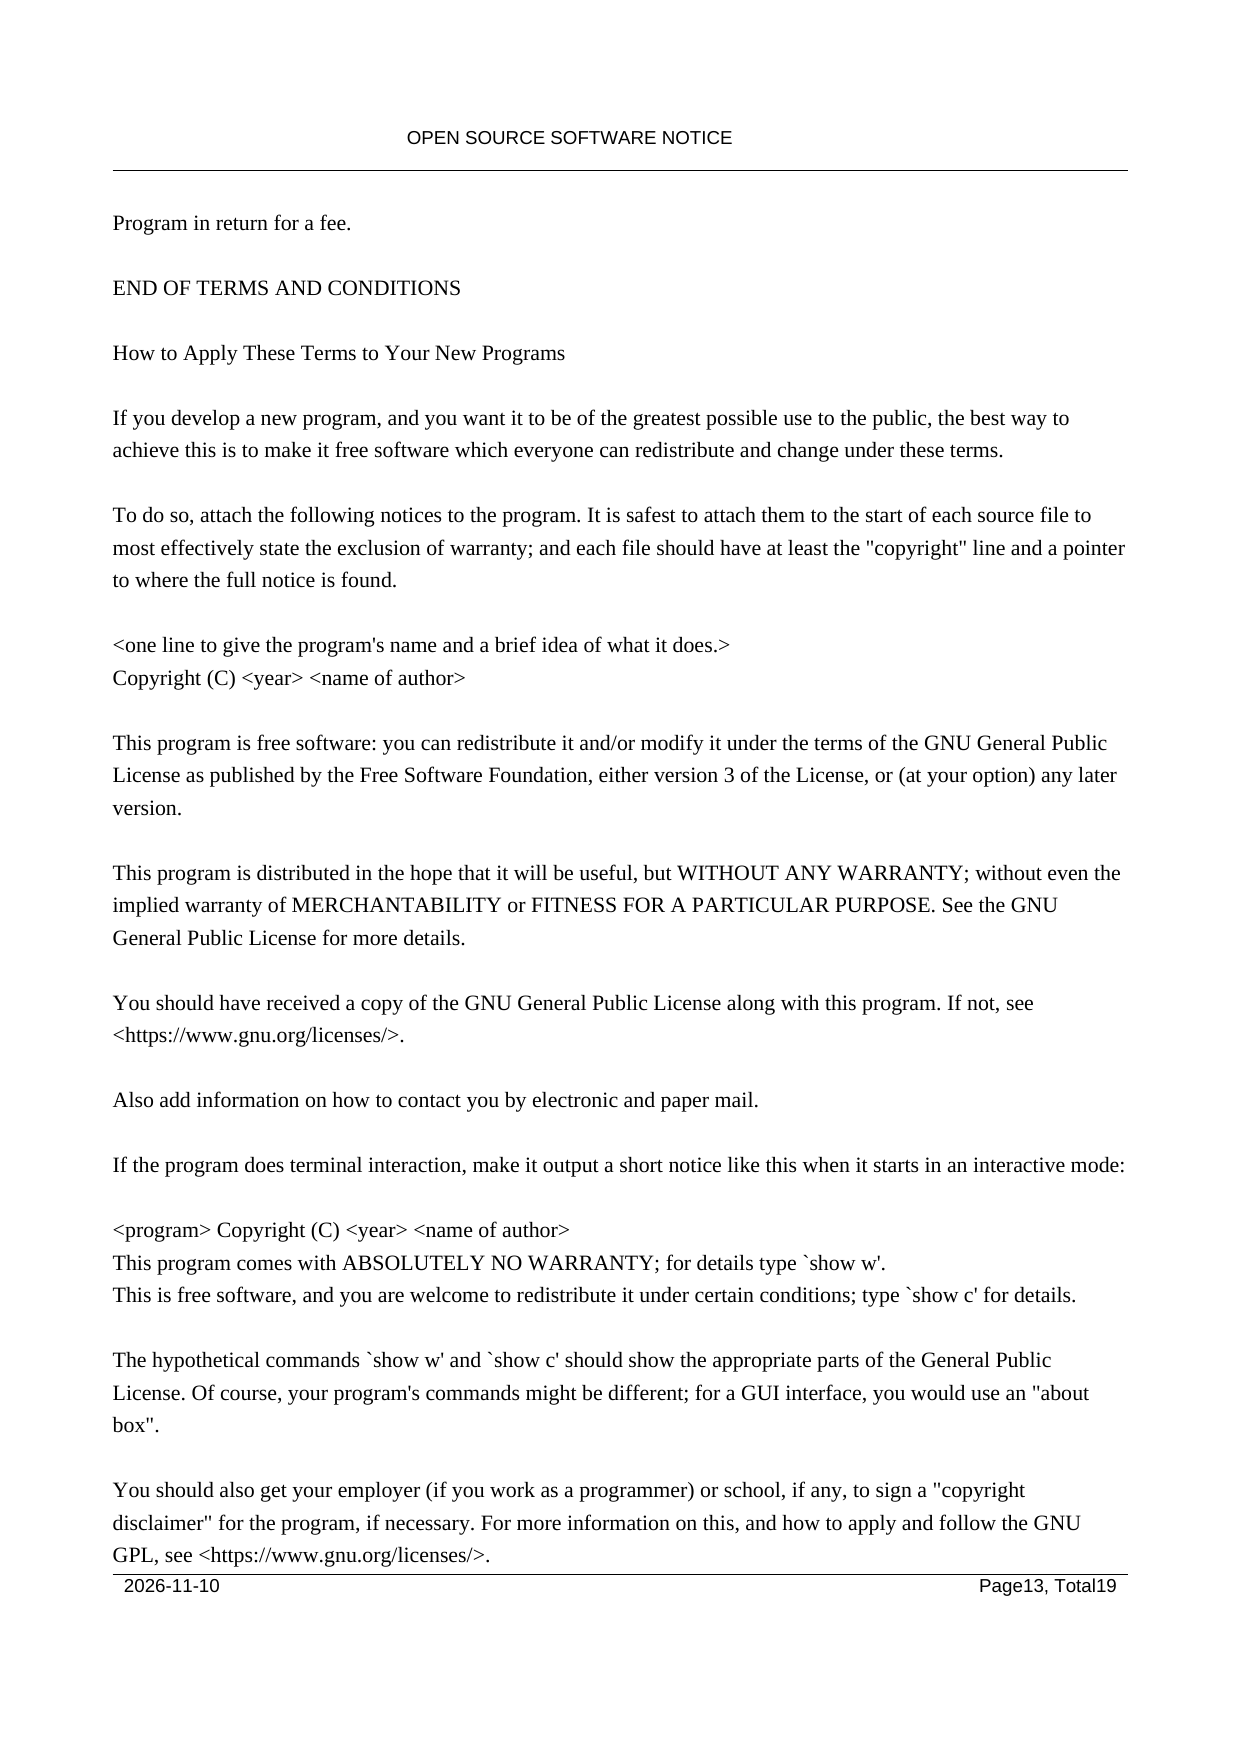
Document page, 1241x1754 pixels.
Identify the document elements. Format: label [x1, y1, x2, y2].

text [112, 206, 1128, 1571]
